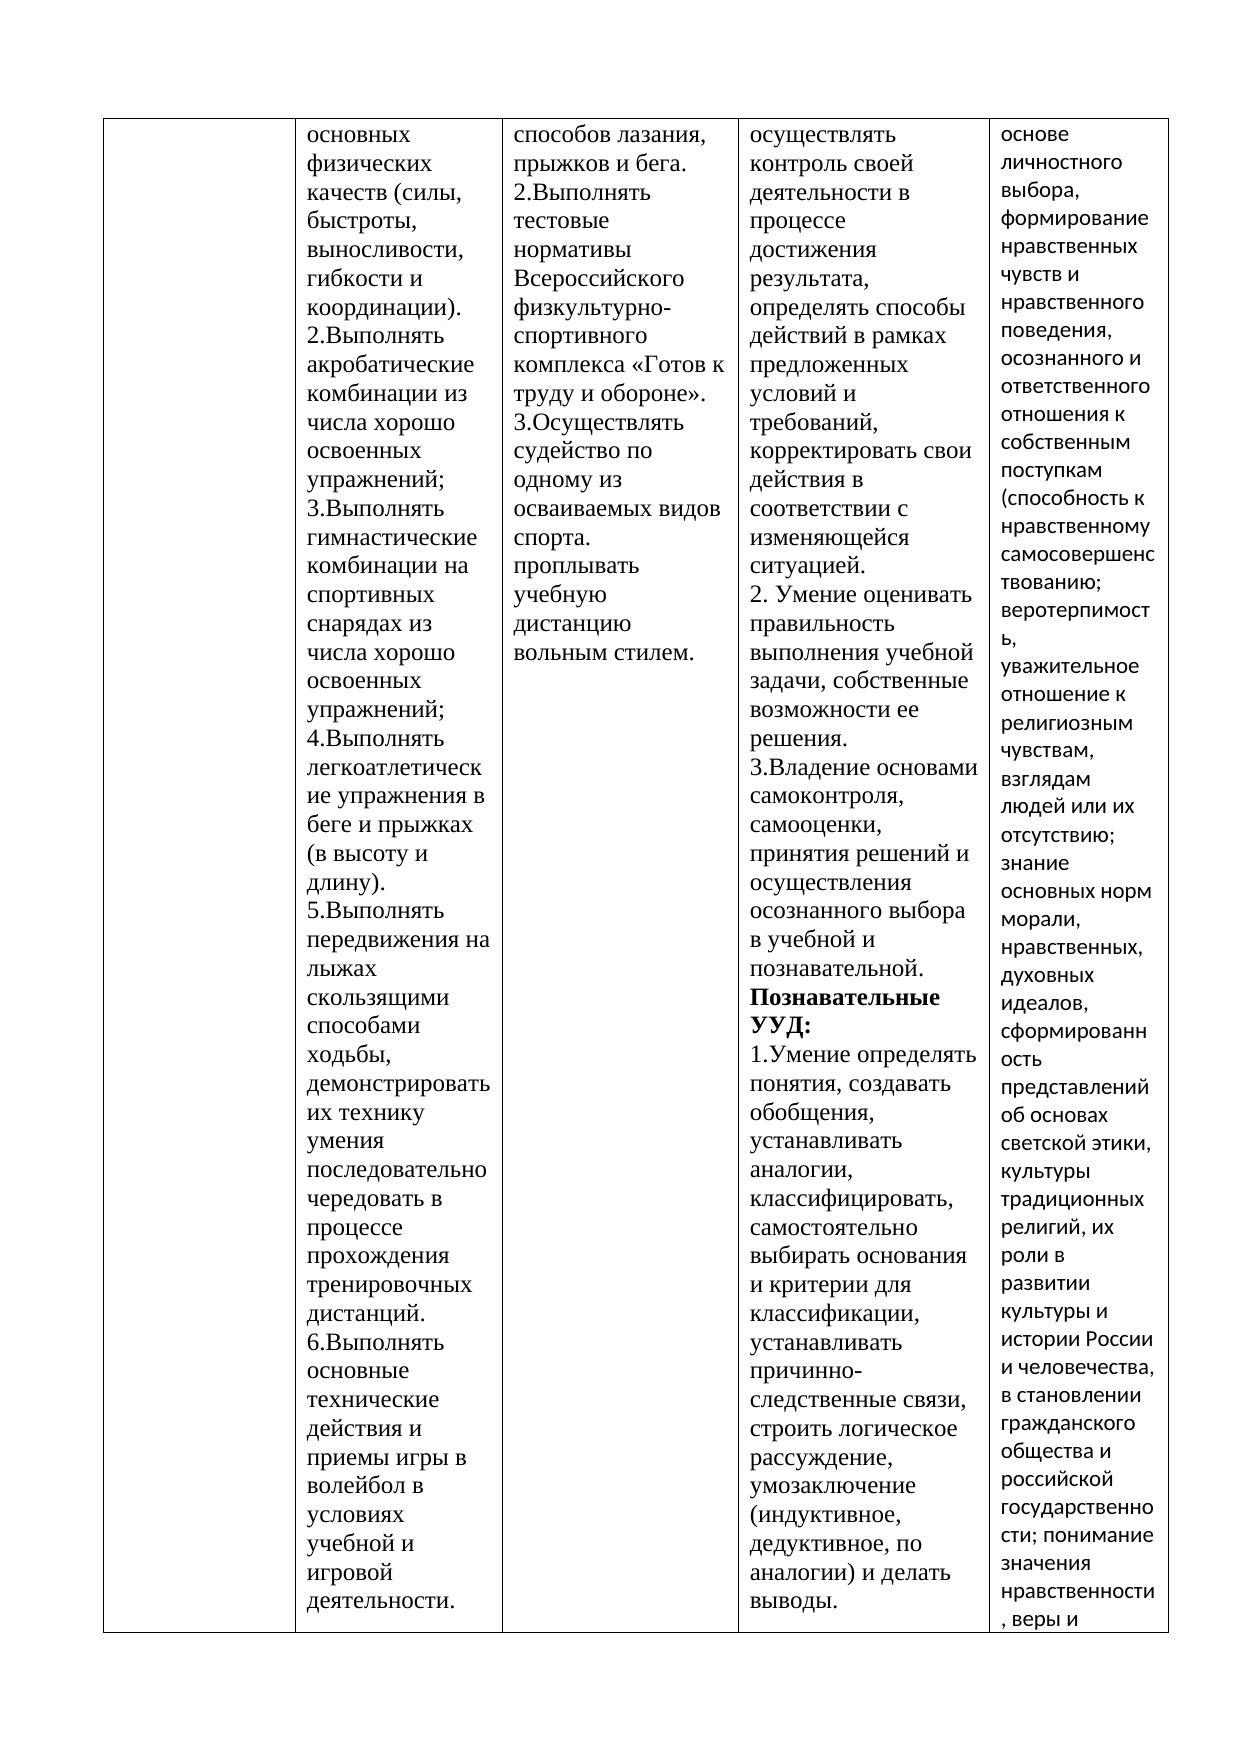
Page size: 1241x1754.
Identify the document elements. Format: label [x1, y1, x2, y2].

table_cell [739, 119, 989, 1632]
table_cell [503, 119, 738, 1632]
table_cell [104, 119, 295, 1632]
table_cell [990, 119, 1168, 1632]
table_cell [296, 119, 502, 1632]
